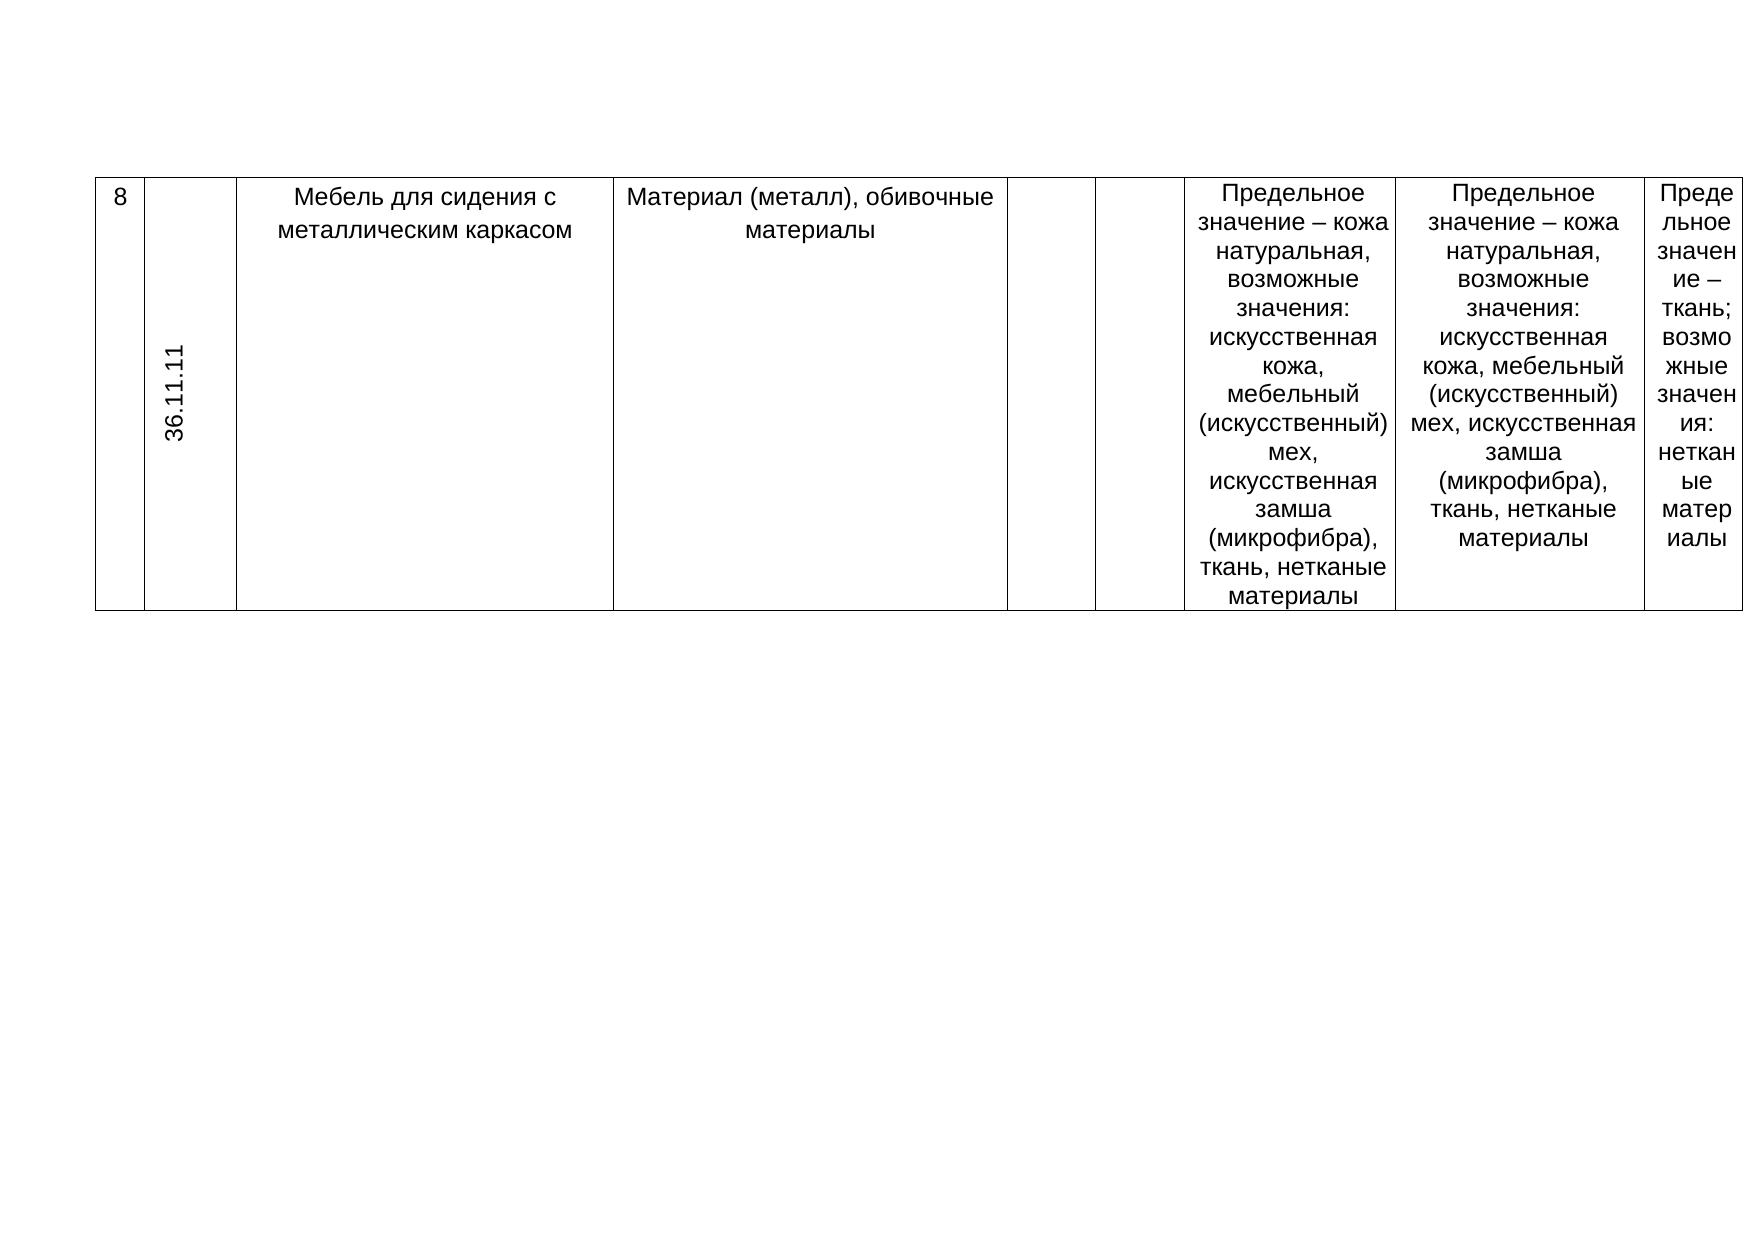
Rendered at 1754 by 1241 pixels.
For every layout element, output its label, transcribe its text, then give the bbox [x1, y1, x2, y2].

table_cell Мебель для сидения с металлическим каркасом [237, 178, 613, 609]
table_cell 36.11.11 [145, 178, 236, 609]
table_cell [1008, 178, 1095, 609]
table_cell 8 [96, 178, 144, 609]
table_cell Предельное значение – ткань;возможные значения: нетканые материалы [1645, 178, 1742, 609]
table_cell [1096, 178, 1184, 609]
table_cell Предельное значение – кожа натуральная, возможные значения: искусственная кожа, мебельный (искусственный) мех, искусственная замша (микрофибра), ткань, нетканые материалы [1396, 178, 1644, 609]
table_cell Материал (металл), обивочные материалы [614, 178, 1007, 609]
table_cell Предельное значение – кожа натуральная, возможные значения: искусственная кожа, мебельный (искусственный) мех, искусственная замша (микрофибра), ткань, нетканые материалы [1185, 178, 1395, 609]
